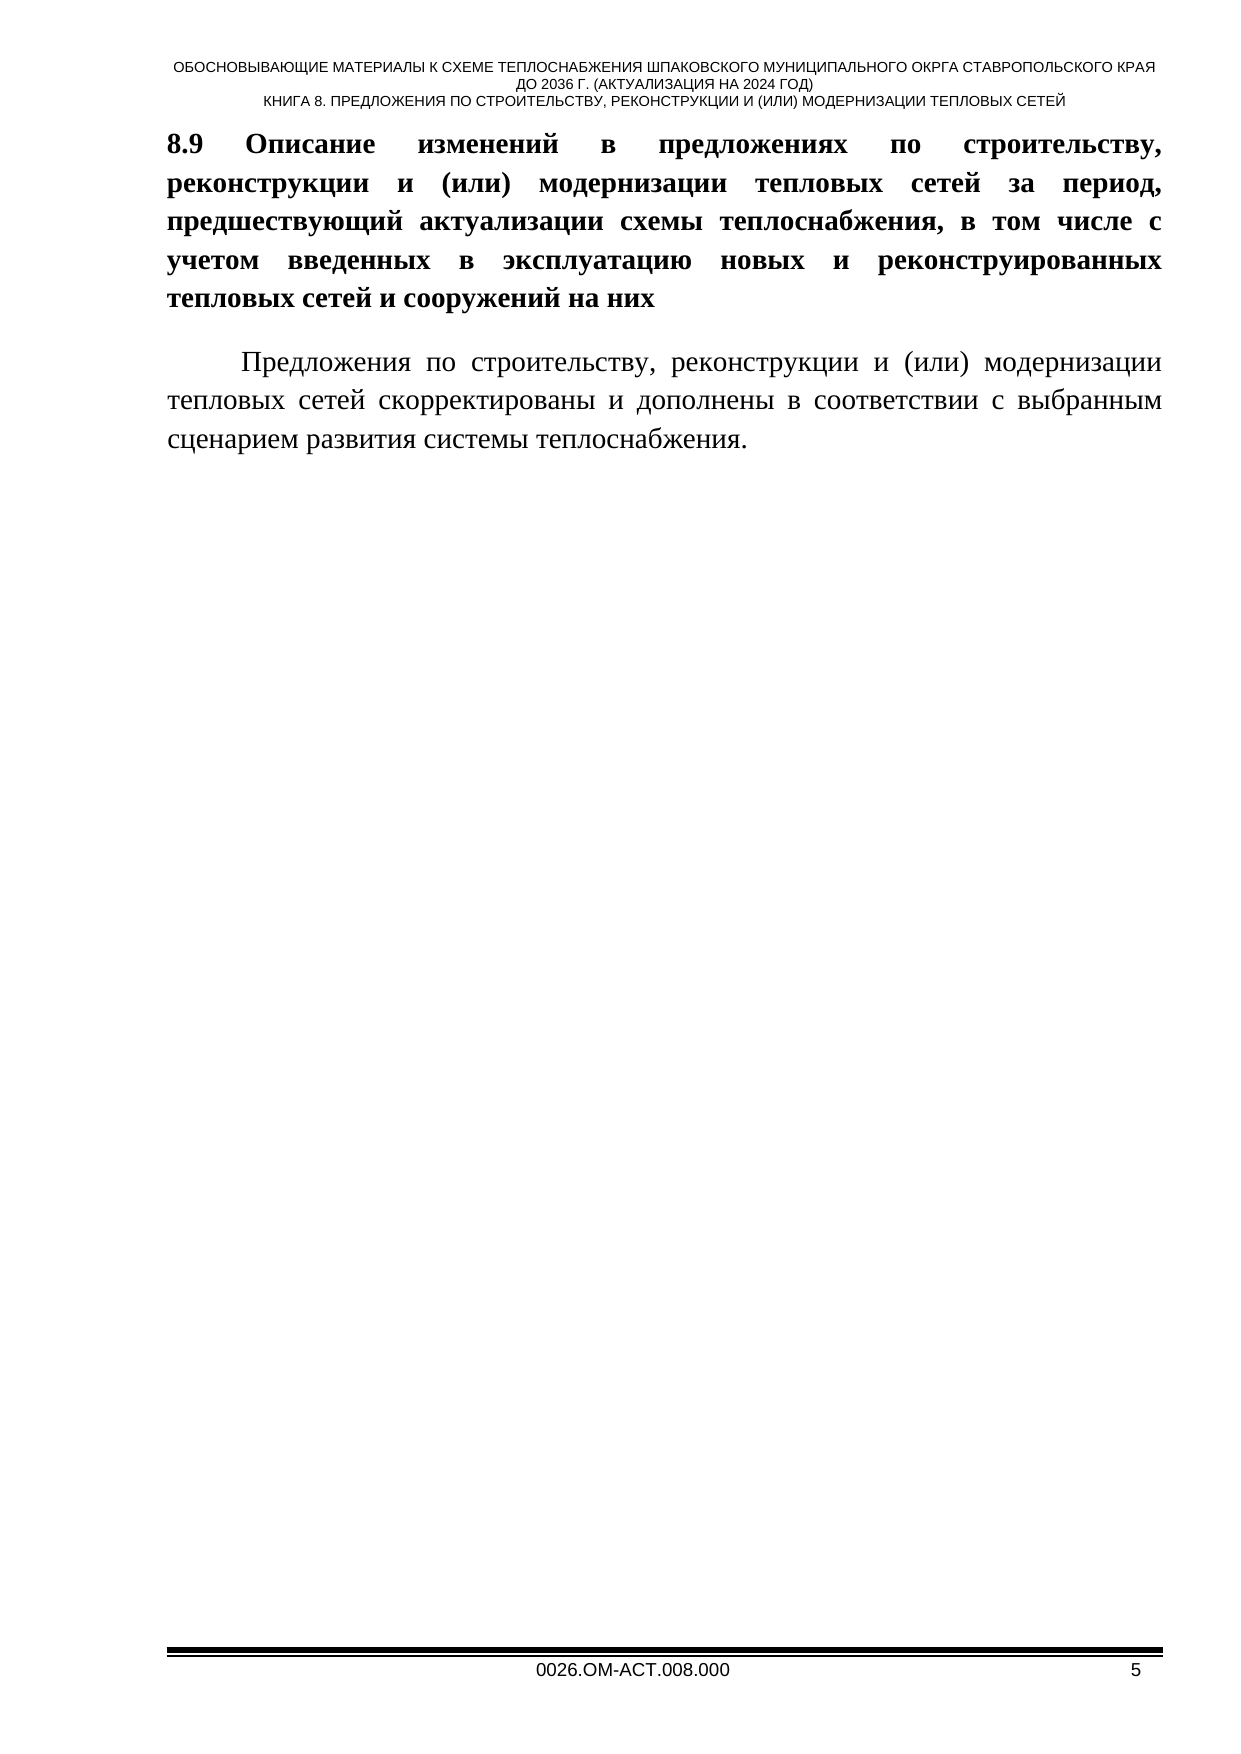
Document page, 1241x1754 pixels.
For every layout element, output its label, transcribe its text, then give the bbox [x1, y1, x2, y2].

text Предложения по строительству, реконструкции и (или) модернизации тепловых сетей скорректированы и дополнены в соответствии с выбранным сценарием развития системы теплоснабжения. [167, 344, 1163, 454]
text 8.9 Описание изменений в предложениях по строительству, реконструкции и (или) модернизации тепловых сетей за период, предшествующий актуализации схемы теплоснабжения, в том числе с учетом введенных в эксплуатацию новых и реконструированных тепловых сетей и сооружений на них [167, 126, 1163, 314]
